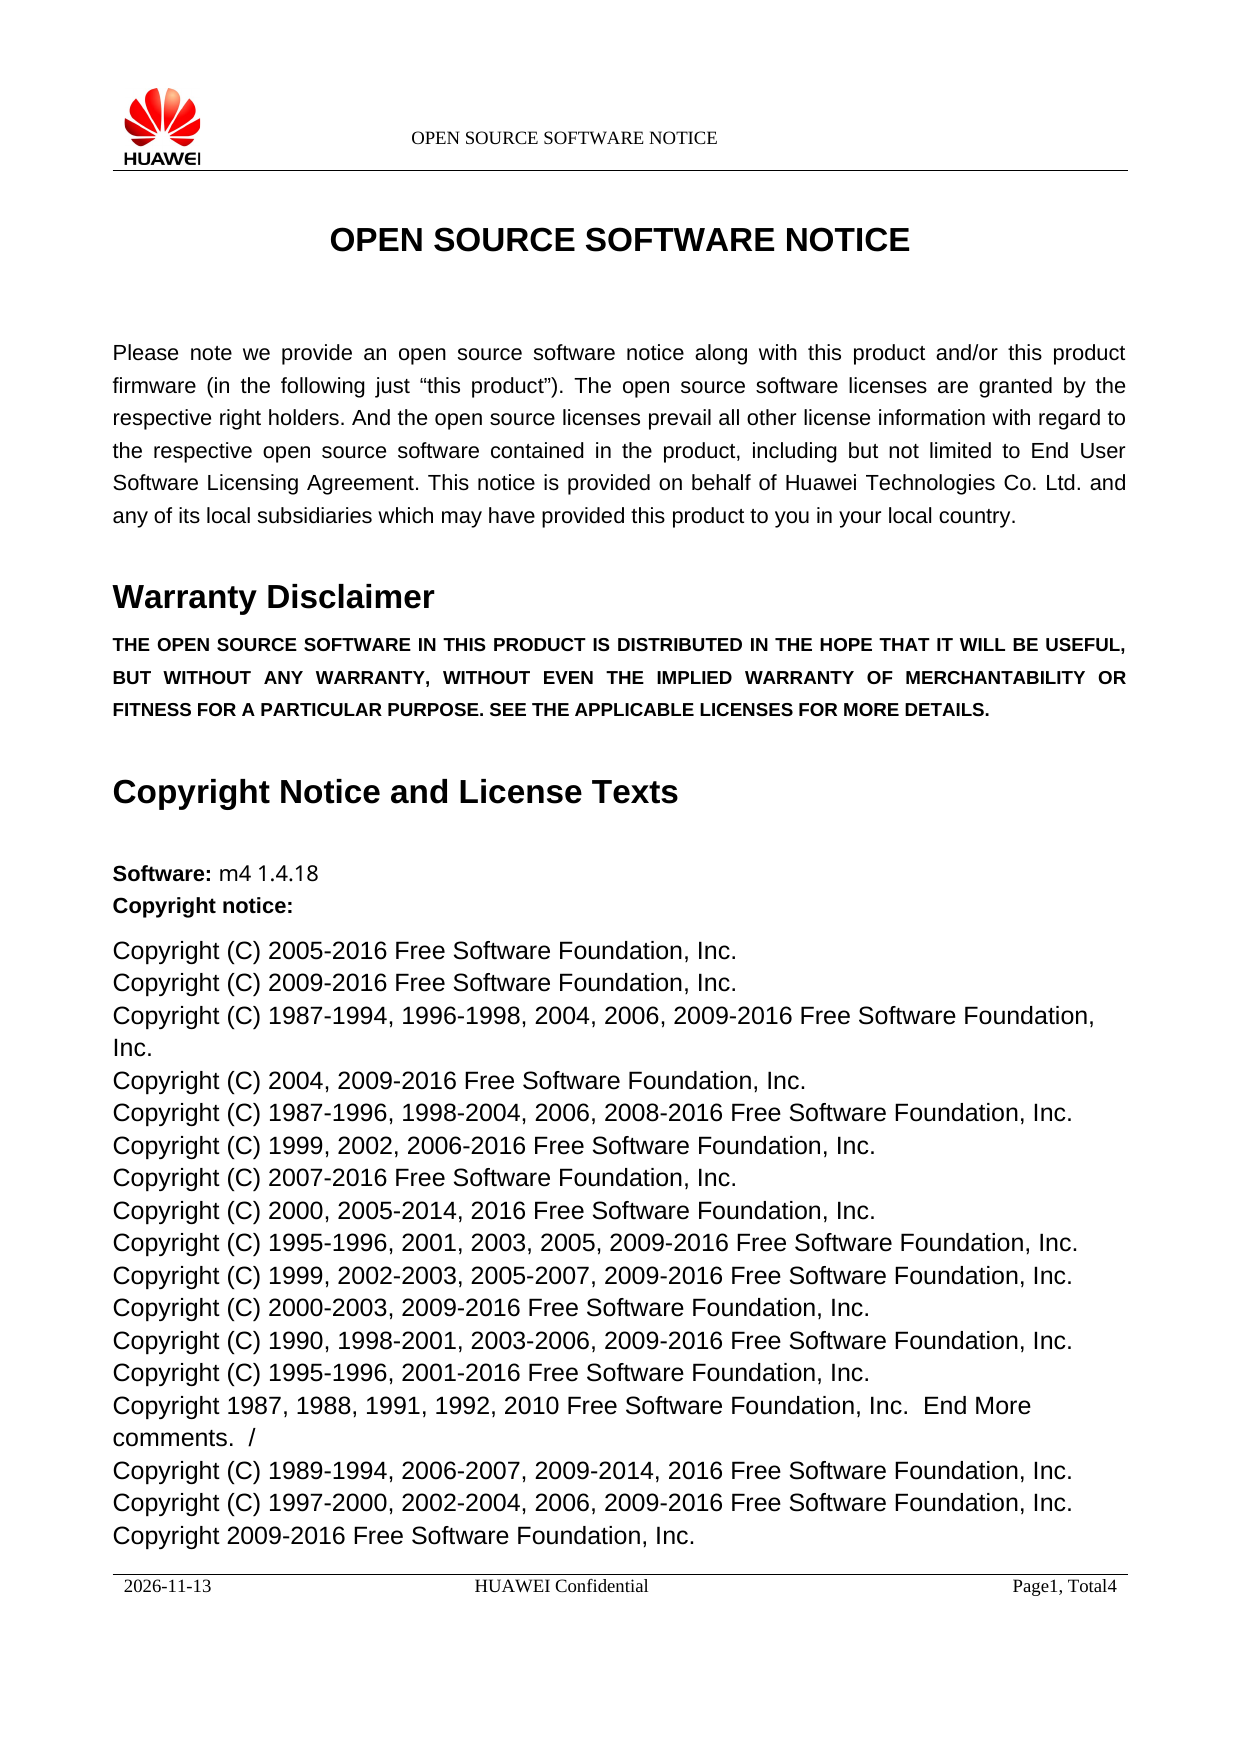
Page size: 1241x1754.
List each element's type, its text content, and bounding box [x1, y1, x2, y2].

text Warranty Disclaimer [112, 564, 1128, 629]
title Software: m4 1.4.18 [112, 856, 1128, 889]
text Please note we provide an open source software notice along with this product and/or this product firmware (in the following just “this product”). The open source software licenses are granted by the respective right holders. And the open source licenses prevail all other license information with regard to the respective open source software contained in the product, including but not limited to End User Software Licensing Agreement. This notice is provided on behalf of Huawei Technologies Co. Ltd. and any of its local subsidiaries which may have provided this product to you in your local country. [112, 336, 1128, 531]
text Copyright notice: [112, 889, 1128, 921]
text Copyright Notice and License Texts [112, 759, 1128, 824]
text OPEN SOURCE SOFTWARE NOTICE [112, 206, 1128, 271]
picture [124, 88, 201, 165]
text The open source software in this product is distributed in the hope that it will be useful, but WITHOUT ANY WARRANTY, without even the implied warranty of MERCHANTABILITY or FITNESS FOR A PARTICULAR PURPOSE. See the applicable licenses for more details. [112, 629, 1128, 726]
